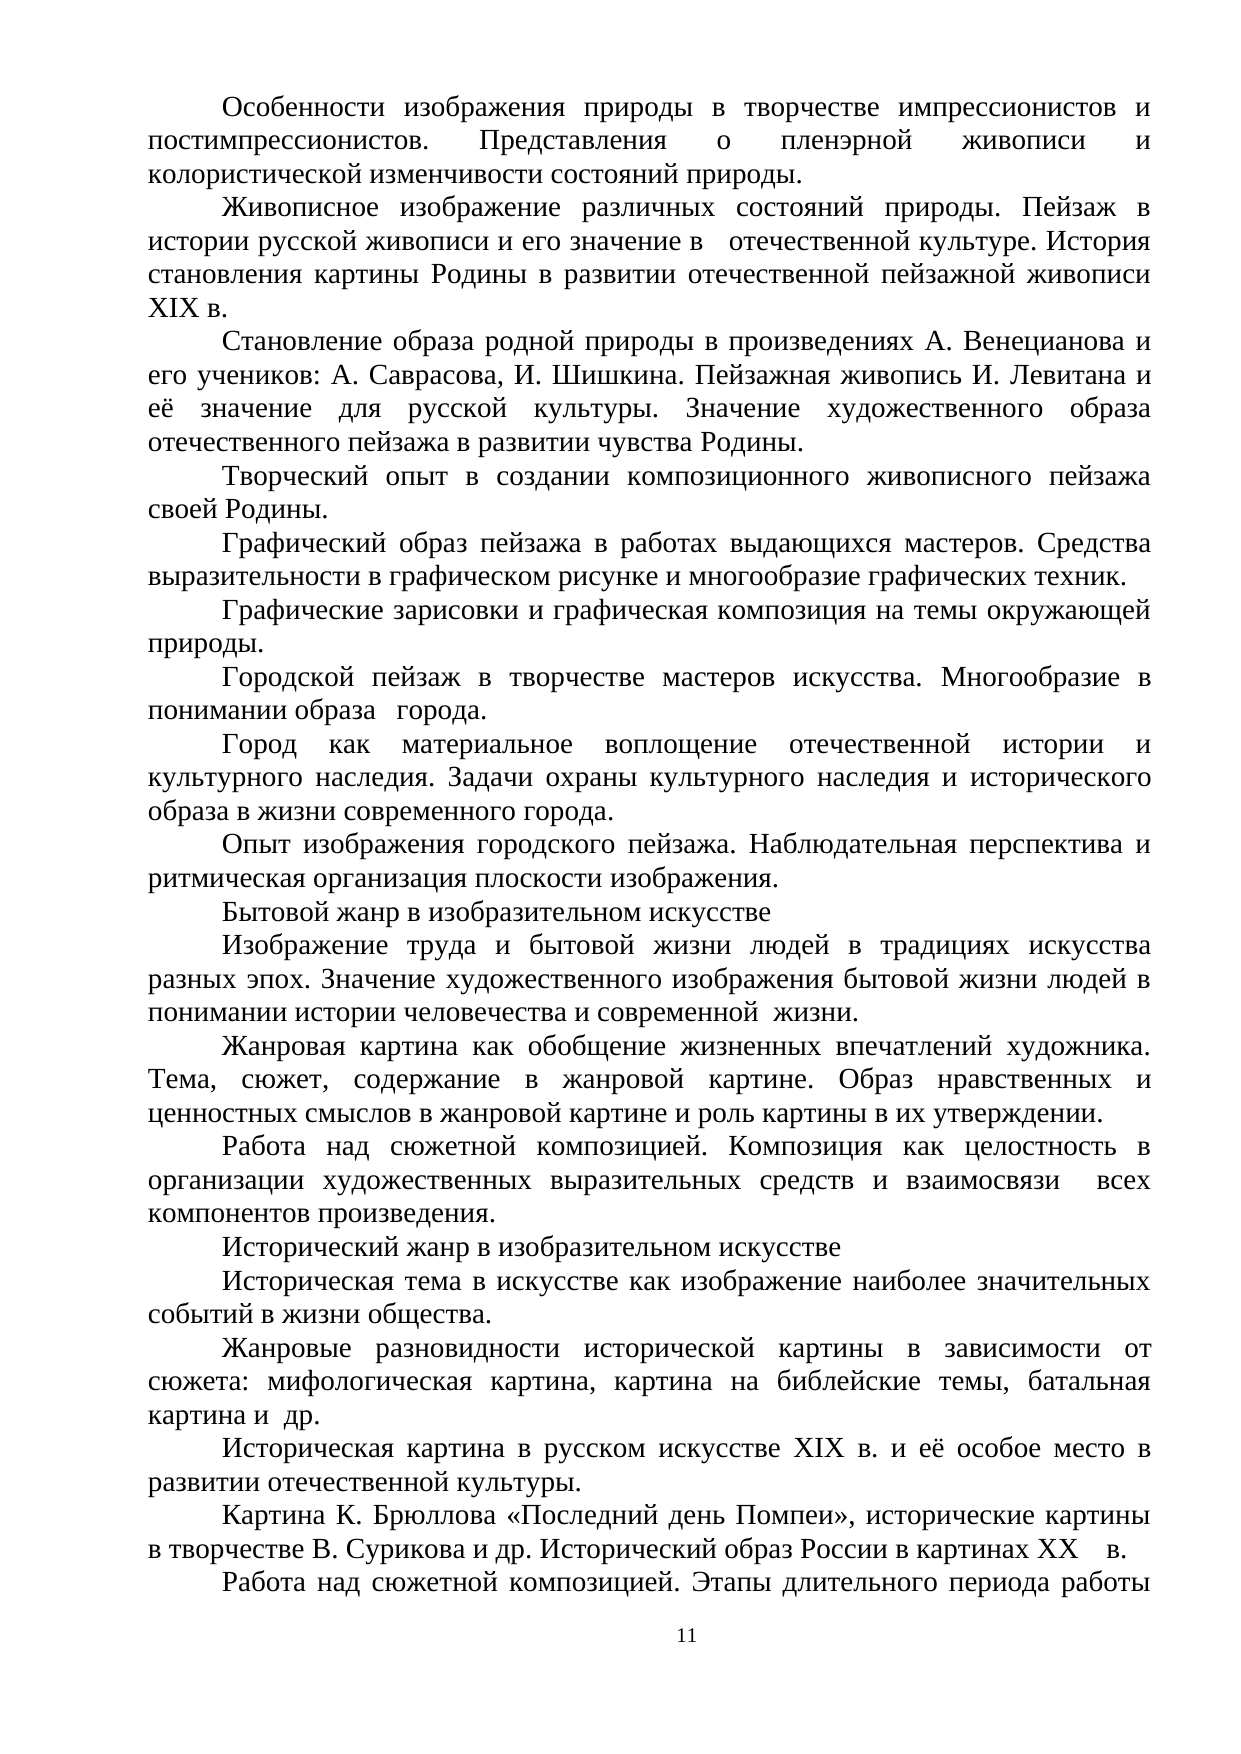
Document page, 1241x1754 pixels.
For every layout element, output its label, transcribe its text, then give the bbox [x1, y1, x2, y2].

text Творческий опыт в создании композиционного живописного пейзажа своей Родины. [148, 458, 1152, 525]
text Опыт изображения городского пейзажа. Наблюдательная перспектива и ритмическая организация плоскости изображения. [148, 827, 1152, 894]
text Историческая тема в искусстве как изображение наиболее значительных событий в жизни общества. [148, 1263, 1152, 1330]
text Графический образ пейзажа в работах выдающихся мастеров. Средства выразительности в графическом рисунке и многообразие графических техник. [148, 525, 1152, 592]
text Работа над сюжетной композицией. Композиция как целостность в организации художественных выразительных средств и взаимосвязи всех компонентов произведения. [148, 1128, 1152, 1229]
text Историческая картина в русском искусстве XIX в. и её особое место в развитии отечественной культуры. [148, 1430, 1152, 1497]
text Городской пейзаж в творчестве мастеров искусства. Многообразие в понимании образа города. [148, 659, 1152, 726]
text Картина К. Брюллова «Последний день Помпеи», исторические картины в творчестве В. Сурикова и др. Исторический образ России в картинах ХХ в. [148, 1497, 1152, 1564]
text Исторический жанр в изобразительном искусстве [148, 1229, 1152, 1263]
text Бытовой жанр в изобразительном искусстве [148, 894, 1152, 927]
text Изображение труда и бытовой жизни людей в традициях искусства разных эпох. Значение художественного изображения бытовой жизни людей в понимании истории человечества и современной жизни. [148, 927, 1152, 1028]
text Становление образа родной природы в произведениях А. Венецианова и его учеников: А. Саврасова, И. Шишкина. Пейзажная живопись И. Левитана и её значение для русской культуры. Значение художественного образа отечественного пейзажа в развитии чувства Родины. [148, 323, 1152, 458]
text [148, 1564, 1152, 1598]
text Жанровая картина как обобщение жизненных впечатлений художника. Тема, сюжет, содержание в жанровой картине. Образ нравственных и ценностных смыслов в жанровой картине и роль картины в их утверждении. [148, 1028, 1152, 1128]
text Жанровые разновидности исторической картины в зависимости от сюжета: мифологическая картина, картина на библейские темы, батальная картина и др. [148, 1330, 1152, 1430]
text Город как материальное воплощение отечественной истории и культурного наследия. Задачи охраны культурного наследия и исторического образа в жизни современного города. [148, 726, 1152, 827]
text Живописное изображение различных состояний природы. Пейзаж в истории русской живописи и его значение в отечественной культуре. История становления картины Родины в развитии отечественной пейзажной живописи XIX в. [148, 189, 1152, 323]
text Графические зарисовки и графическая композиция на темы окружающей природы. [148, 592, 1152, 659]
text Особенности изображения природы в творчестве импрессионистов и постимпрессионистов. Представления о пленэрной живописи и колористической изменчивости состояний природы. [148, 89, 1152, 189]
